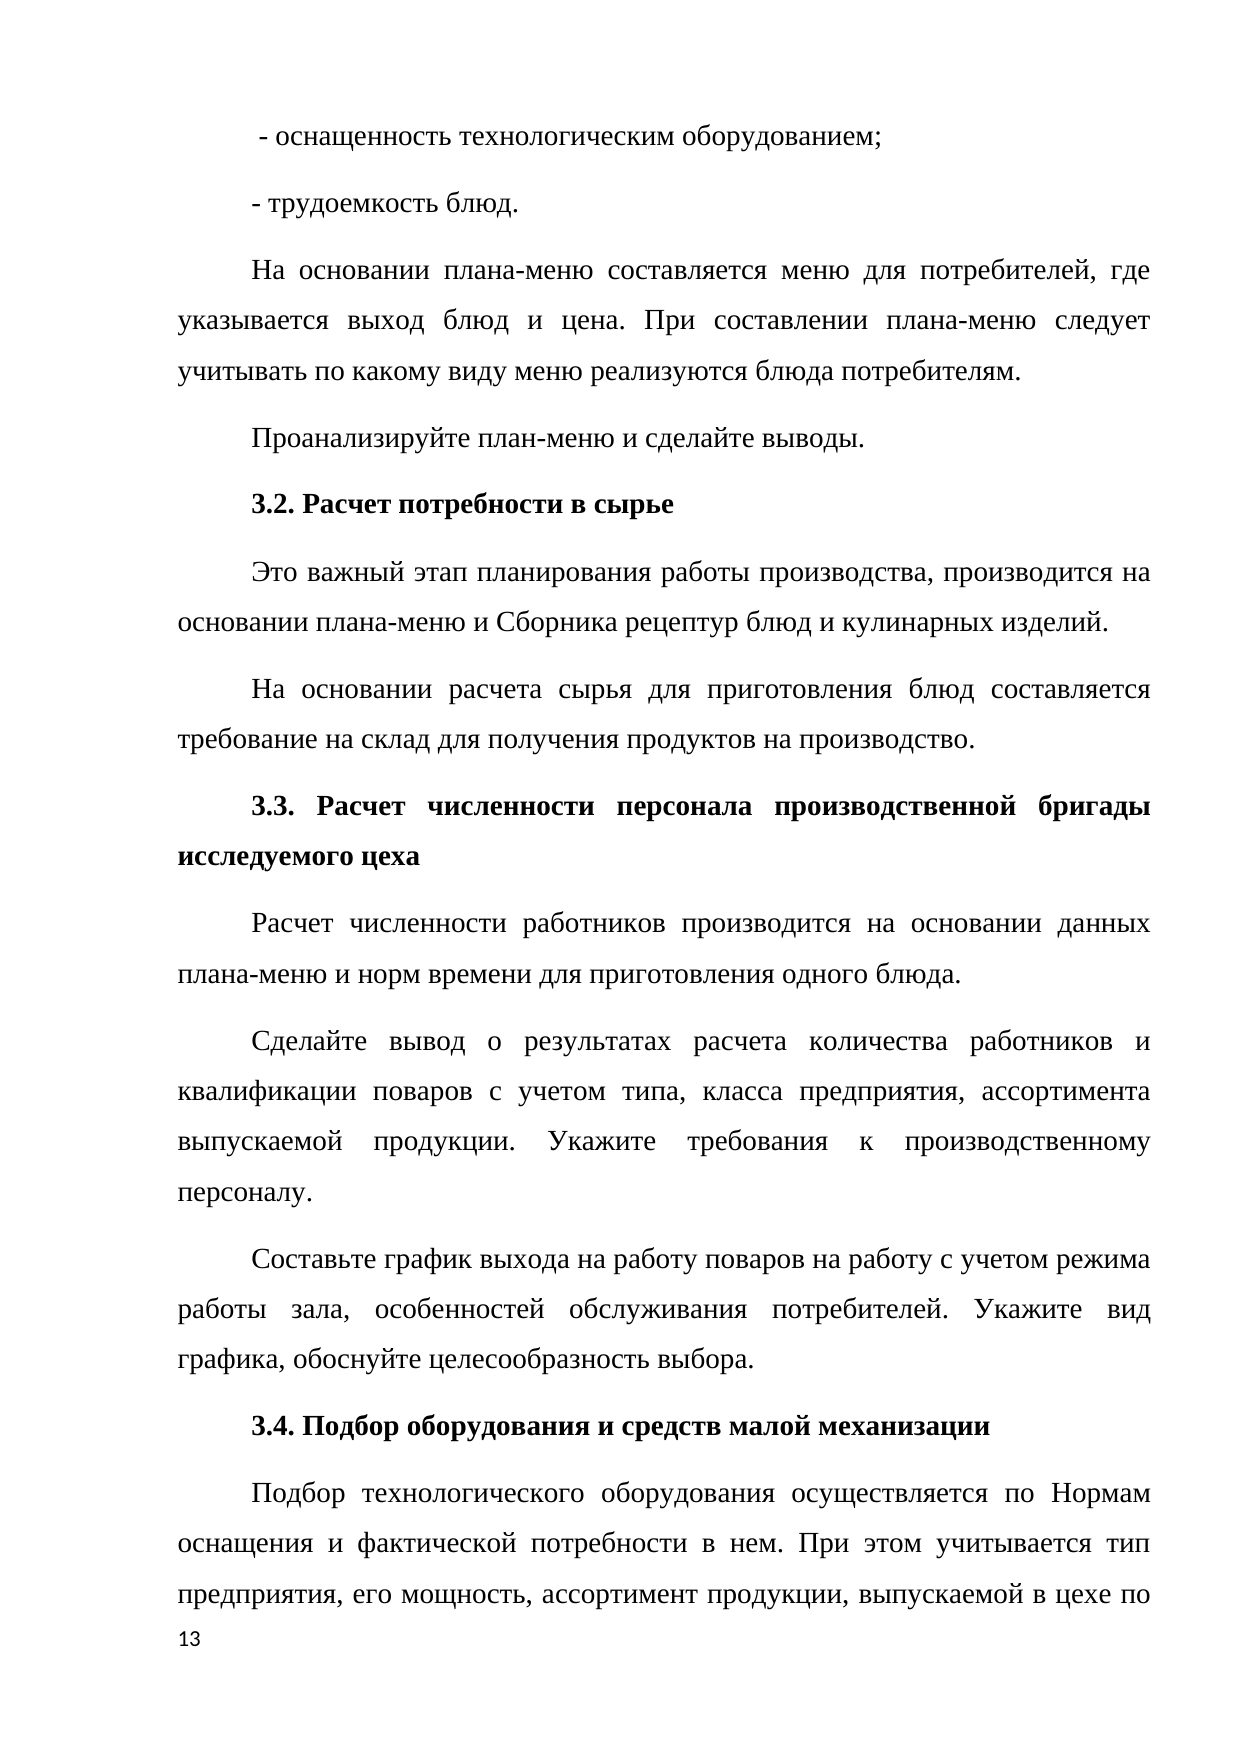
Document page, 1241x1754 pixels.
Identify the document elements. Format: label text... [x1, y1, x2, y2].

text Расчет численности работников производится на основании данных плана-меню и норм времени для приготовления одного блюда. [177, 906, 1152, 989]
text 3.4. Подбор оборудования и средств малой механизации [177, 1408, 1152, 1442]
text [177, 1475, 1152, 1609]
text На основании расчета сырья для приготовления блюд составляется требование на склад для получения продуктов на производство. [177, 671, 1152, 755]
text Проанализируйте план-меню и сделайте выводы. [177, 420, 1152, 453]
text Составьте график выхода на работу поваров на работу с учетом режима работы зала, особенностей обслуживания потребителей. Укажите вид графика, обоснуйте целесообразность выбора. [177, 1241, 1152, 1375]
text 3.3. Расчет численности персонала производственной бригады исследуемого цеха [177, 788, 1152, 872]
text Это важный этап планирования работы производства, производится на основании плана-меню и Сборника рецептур блюд и кулинарных изделий. [177, 554, 1152, 637]
text 3.2. Расчет потребности в сырье [177, 487, 1152, 520]
text - трудоемкость блюд. [177, 185, 1152, 219]
text Сделайте вывод о результатах расчета количества работников и квалификации поваров с учетом типа, класса предприятия, ассортимента выпускаемой продукции. Укажите требования к производственному персоналу. [177, 1023, 1152, 1207]
text - оснащенность технологическим оборудованием; [177, 118, 1152, 152]
text На основании плана-меню составляется меню для потребителей, где указывается выход блюд и цена. При составлении плана-меню следует учитывать по какому виду меню реализуются блюда потребителям. [177, 252, 1152, 386]
